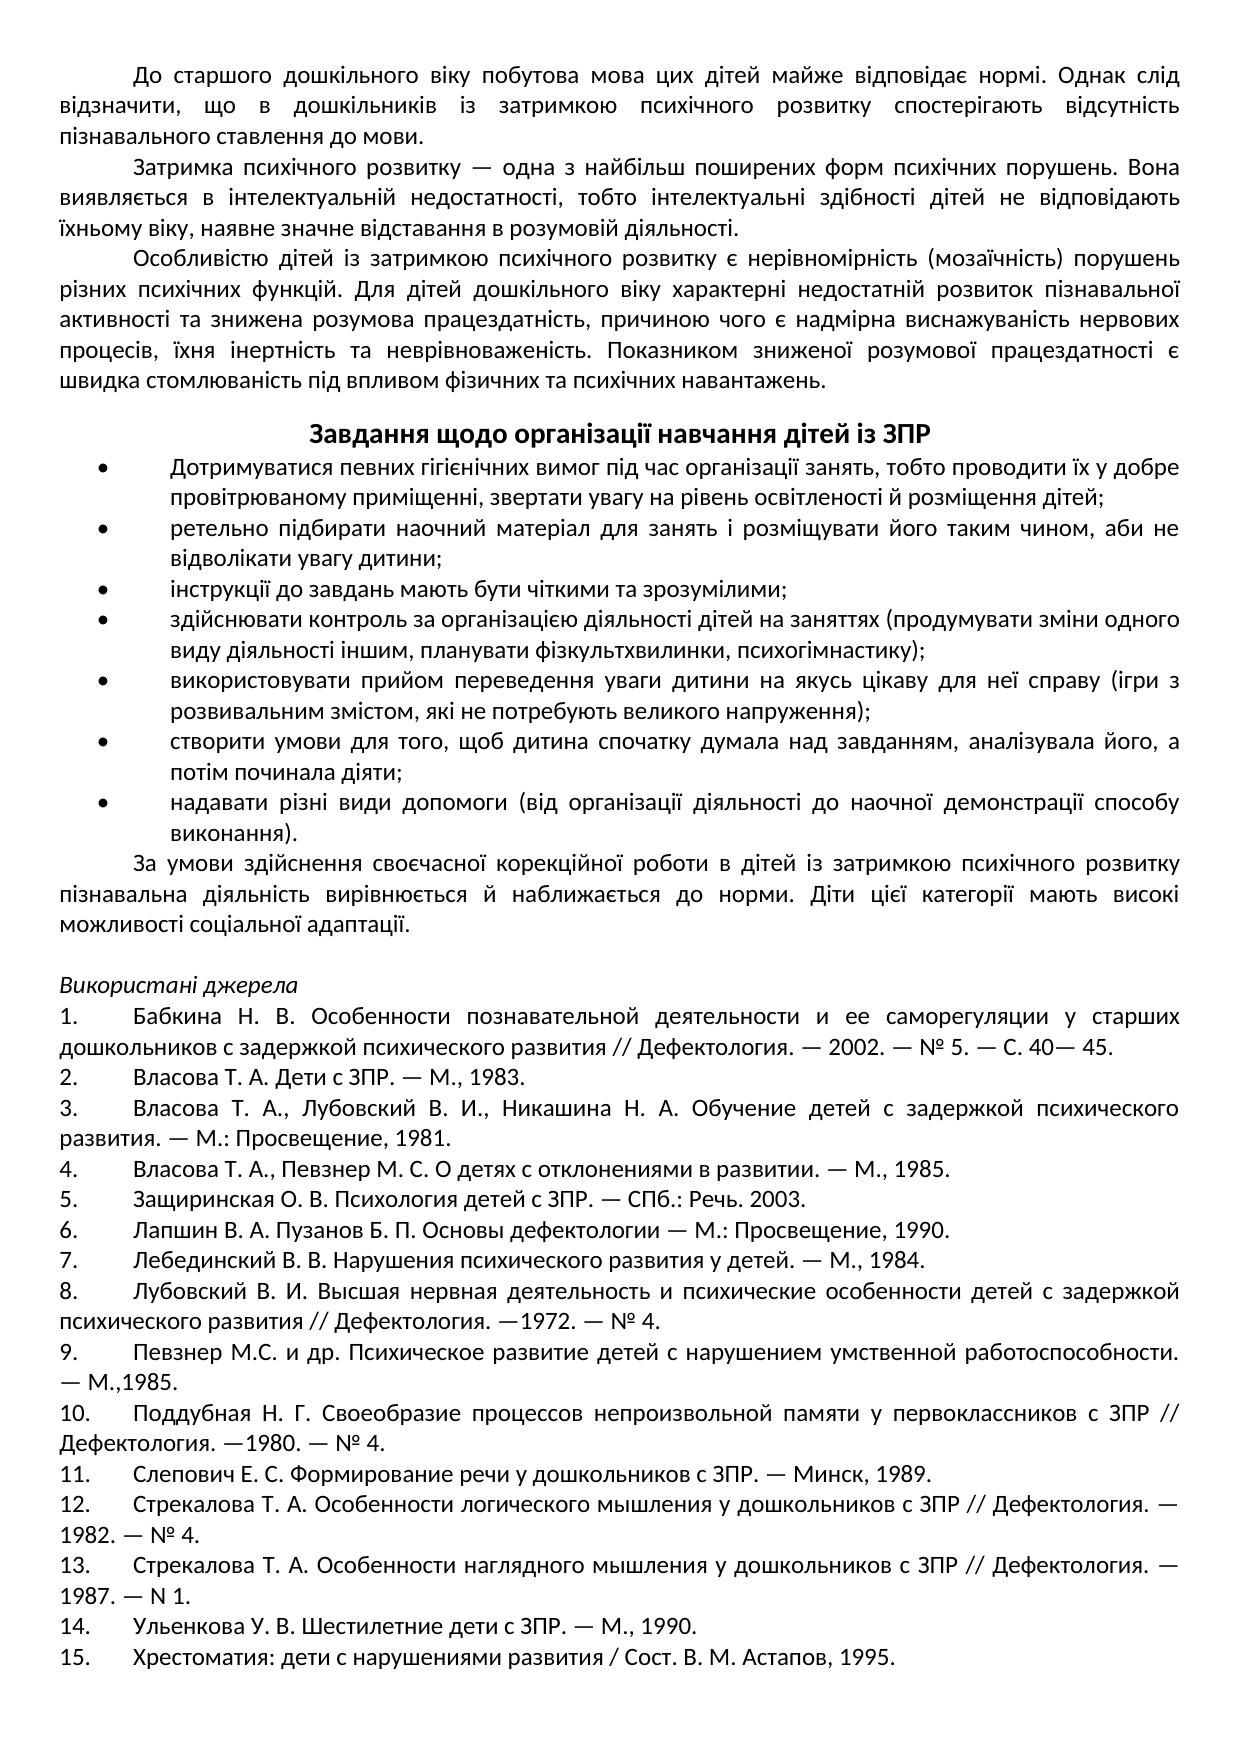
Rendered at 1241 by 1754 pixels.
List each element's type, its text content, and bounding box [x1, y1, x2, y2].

text 14. Ульенкова У. В. Шестилетние дети с ЗПР. — М., 1990. [59, 1611, 1181, 1641]
list використовувати прийом переведення уваги дитини на якусь цікаву для неї справу (ігри з розвивальним змістом, які не потребують великого напруження); [97, 664, 1181, 725]
text Особливістю дітей із затримкою психічного розвитку є нерівномірність (мозаїчність) порушень різних психічних функцій. Для дітей дошкільного віку характерні недостатній розвиток пізнавальної активності та знижена розумова працездатність, причиною чого є надмірна виснажуваність нервових процесів, їхня інертність та неврівноваженість. Показником зниженої розумової працездатності є швидка стомлюваність під впливом фізичних та психічних навантажень. [59, 242, 1181, 395]
text 11. Слепович Е. С. Формирование речи у дошкольников с ЗПР. — Минск, 1989. [59, 1458, 1181, 1488]
text Затримка психічного розвитку — одна з найбільш поширених форм психічних порушень. Вона виявляється в інтелектуальній недостатності, тобто інтелектуальні здібності дітей не відповідають їхньому віку, наявне значне відставання в розумовій діяльності. [59, 151, 1181, 242]
text 6. Лапшин В. А. Пузанов Б. П. Основы дефектологии — М.: Просвещение, 1990. [59, 1214, 1181, 1244]
text До старшого дошкільного віку побутова мова цих дітей майже відповідає нормі. Однак слід відзначити, що в дошкільників із затримкою психічного розвитку спостерігають відсутність пізнавального ставлення до мови. [59, 59, 1181, 151]
text 5. Защиринская О. В. Психология детей с ЗПР. — СПб.: Речь. 2003. [59, 1183, 1181, 1214]
list Дотримуватися певних гігієнічних вимог під час організації занять, тобто проводити їх у добре провітрюваному приміщенні, звертати увагу на рівень освітленості й розміщення дітей; [97, 451, 1181, 512]
text 8. Лубовский В. И. Высшая нервная деятельность и психические особенности детей с задержкой психического развития // Дефектология. —1972. — № 4. [59, 1275, 1181, 1336]
text 10. Поддубная Н. Г. Своеобразие процессов непроизвольной памяти у первоклассников с ЗПР // Дефектология. —1980. — № 4. [59, 1397, 1181, 1458]
text 1. Бабкина Н. В. Особенности познавательной деятельности и ее саморегуляции у старших дошкольников с задержкой психического развития // Дефектология. — 2002. — № 5. — С. 40— 45. [59, 1000, 1181, 1061]
text 2. Власова Т. А. Дети с ЗПР. — М., 1983. [59, 1061, 1181, 1092]
list здійснювати контроль за організацією діяльності дітей на заняттях (продумувати зміни одного виду діяльності іншим, планувати фізкультхвилинки, психогімнастику); [97, 603, 1181, 664]
text 13. Стрекалова Т. А. Особенности наглядного мышления у дошкольников с ЗПР // Дефектология. — 1987. — N 1. [59, 1549, 1181, 1611]
text 12. Стрекалова Т. А. Особенности логического мышления у дошкольников с ЗПР // Дефектология. — 1982. — № 4. [59, 1488, 1181, 1549]
text Завдання щодо організації навчання дітей із ЗПР [59, 415, 1181, 451]
text Використані джерела [59, 969, 1181, 1000]
list створити умови для того, щоб дитина спочатку думала над завданням, аналізувала його, а потім починала діяти; [97, 725, 1181, 786]
text 4. Власова Т. А., Певзнер М. С. О детях с отклонениями в развитии. — М., 1985. [59, 1153, 1181, 1183]
text 7. Лебединский В. В. Нарушения психического развития у детей. — М., 1984. [59, 1244, 1181, 1275]
text 3. Власова Т. А., Лубовский В. И., Никашина Н. А. Обучение детей с задержкой психического развития. — М.: Просвещение, 1981. [59, 1092, 1181, 1153]
text 15. Хрестоматия: дети с нарушениями развития / Сост. В. М. Астапов, 1995. [59, 1641, 1181, 1672]
list надавати різні види допомоги (від організації діяльності до наочної демонстрації способу виконання). [97, 786, 1181, 847]
list інструкції до завдань мають бути чіткими та зрозумілими; [97, 573, 1181, 603]
text За умови здійснення своєчасної корекційної роботи в дітей із затримкою психічного розвитку пізнавальна діяльність вирівнюється й наближається до норми. Діти цієї категорії мають високі можливості соціальної адаптації. [59, 847, 1181, 939]
text 9. Певзнер М.С. и др. Психическое развитие детей с нарушением умственной работоспособности. — М.,1985. [59, 1336, 1181, 1397]
list ретельно підбирати наочний матеріал для занять і розміщувати його таким чином, аби не відволікати увагу дитини; [97, 512, 1181, 573]
